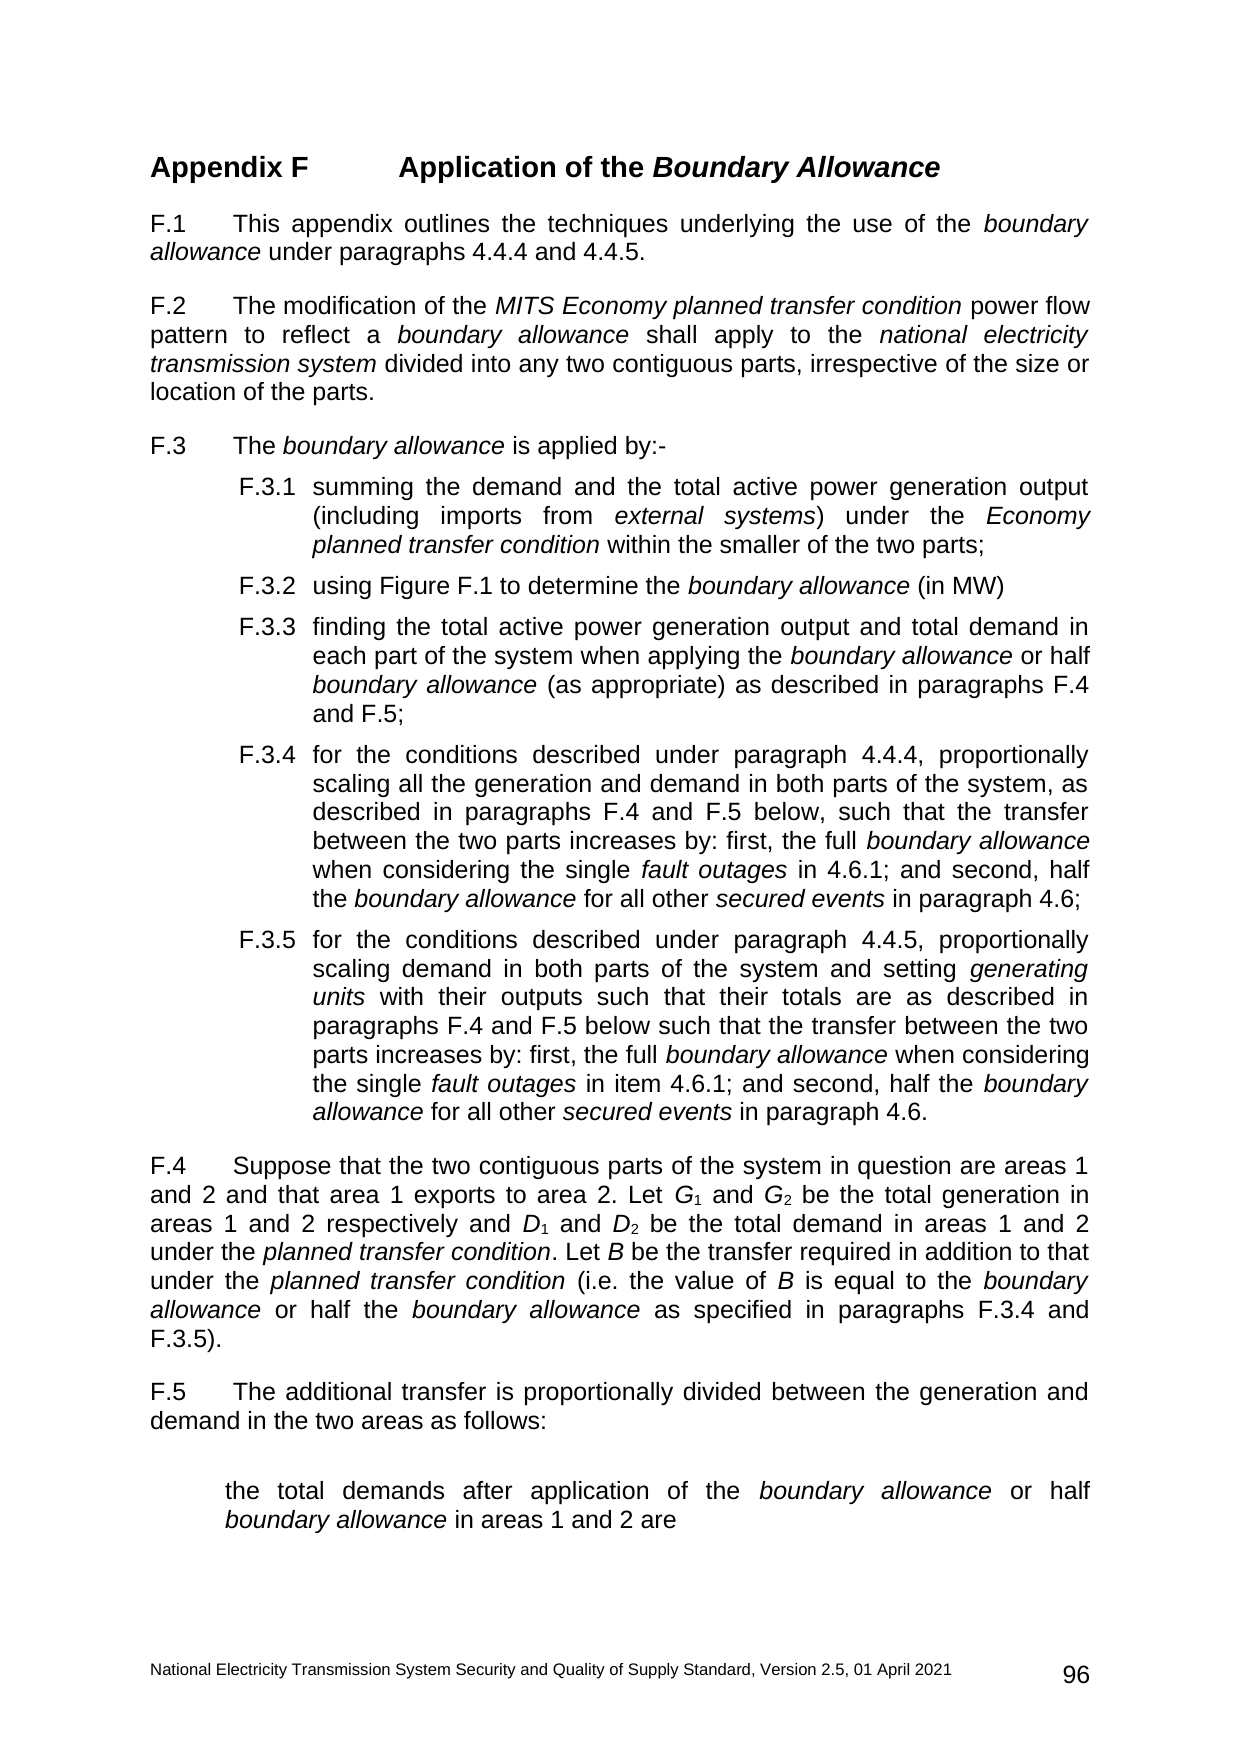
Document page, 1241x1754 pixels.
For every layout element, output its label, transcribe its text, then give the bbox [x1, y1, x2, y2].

list F.5 The additional transfer is proportionally divided between the generation and demand in the two areas as follows: [150, 1377, 1090, 1435]
list F.3.5 for the conditions described under paragraph 4.4.5, proportionally scaling demand in both parts of the system and setting generating units with their outputs such that their totals are as described in paragraphs F.4 and F.5 below such that the transfer between the two parts increases by: first, the full boundary allowance when considering the single fault outages in item 4.6.1; and second, half the boundary allowance for all other secured events in paragraph 4.6. [239, 925, 1090, 1126]
subtitle Appendix F Application of the Boundary Allowance [150, 150, 1090, 183]
text the total demands after application of the boundary allowance or half boundary allowance in areas 1 and 2 are [225, 1476, 1090, 1533]
list F.3.2 using Figure F.1 to determine the boundary allowance (in MW) [239, 571, 1090, 600]
list F.3.3 finding the total active power generation output and total demand in each part of the system when applying the boundary allowance or half boundary allowance (as appropriate) as described in paragraphs F.4 and F.5; [239, 612, 1090, 727]
list F.4 Suppose that the two contiguous parts of the system in question are areas 1 and 2 and that area 1 exports to area 2. Let G1 and G2 be the total generation in areas 1 and 2 respectively and D1 and D2 be the total demand in areas 1 and 2 under the planned transfer condition. Let B be the transfer required in addition to that under the planned transfer condition (i.e. the value of B is equal to the boundary allowance or half the boundary allowance as specified in paragraphs F.3.4 and F.3.5). [150, 1151, 1090, 1352]
list F.3 The boundary allowance is applied by:- [150, 431, 1090, 460]
list F.2 The modification of the MITS Economy planned transfer condition power flow pattern to reflect a boundary allowance shall apply to the national electricity transmission system divided into any two contiguous parts, irrespective of the size or location of the parts. [150, 291, 1090, 406]
list F.1 This appendix outlines the techniques underlying the use of the boundary allowance under paragraphs 4.4.4 and 4.4.5. [150, 208, 1090, 266]
list F.3.1 summing the demand and the total active power generation output (including imports from external systems) under the Economy planned transfer condition within the smaller of the two parts; [239, 472, 1090, 558]
list F.3.4 for the conditions described under paragraph 4.4.4, proportionally scaling all the generation and demand in both parts of the system, as described in paragraphs F.4 and F.5 below, such that the transfer between the two parts increases by: first, the full boundary allowance when considering the single fault outages in 4.6.1; and second, half the boundary allowance for all other secured events in paragraph 4.6; [239, 740, 1090, 912]
